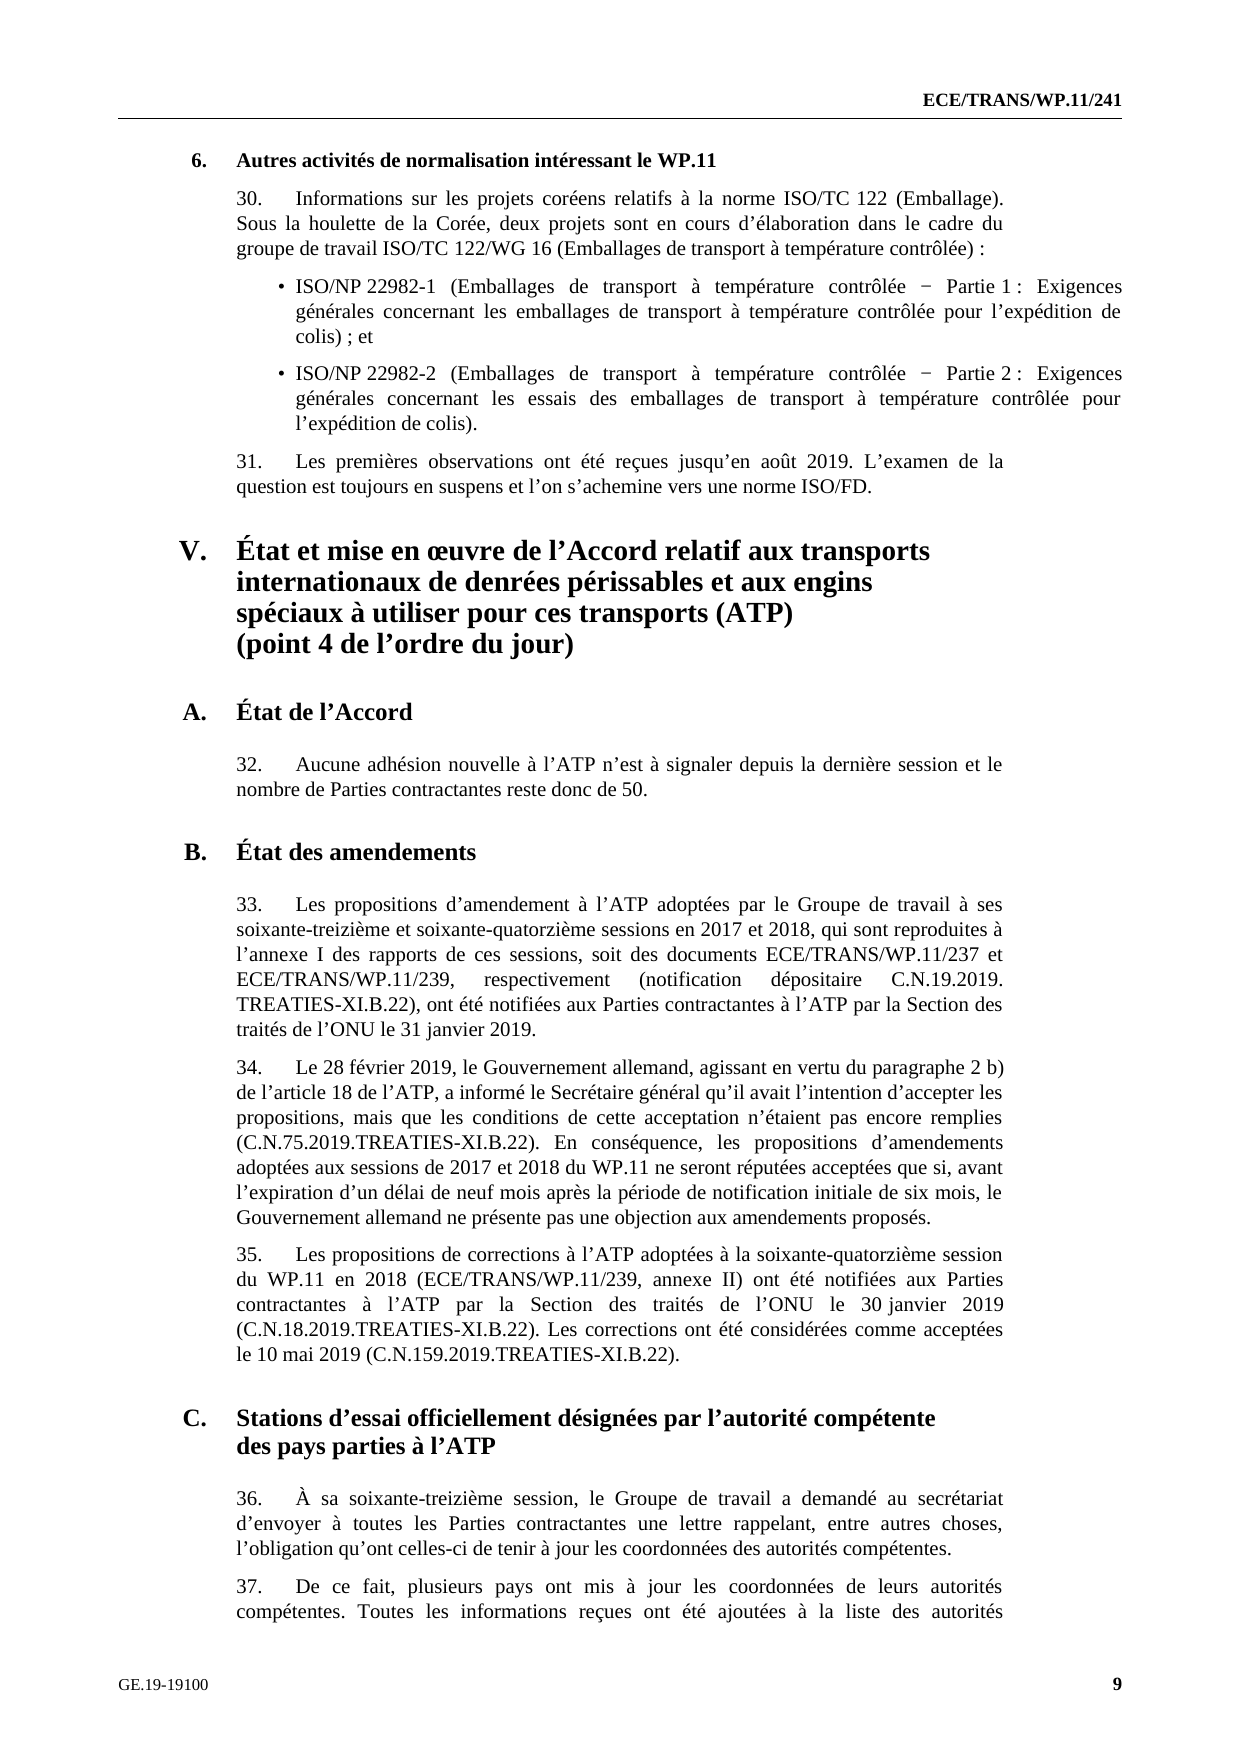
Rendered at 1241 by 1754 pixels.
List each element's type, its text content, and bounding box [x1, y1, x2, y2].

text B. État des amendements [118, 838, 1004, 866]
text 36. À sa soixante-treizième session, le Groupe de travail a demandé au secrétariat d’envoyer à toutes les Parties contractantes une lettre rappelant, entre autres choses, l’obligation qu’ont celles-ci de tenir à jour les coordonnées des autorités compétentes. [236, 1485, 1004, 1560]
text C. Stations d’essai officiellement désignées par l’autorité compétente des pays parties à l’ATP [118, 1404, 1004, 1460]
text 32. Aucune adhésion nouvelle à l’ATP n’est à signaler depuis la dernière session et le nombre de Parties contractantes reste donc de 50. [236, 751, 1004, 801]
text ISO/NP 22982-1 (Emballages de transport à température contrôlée − Partie 1 : Exigences générales concernant les emballages de transport à température contrôlée pour l’expédition de colis) ; et [278, 273, 1122, 348]
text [236, 1573, 1004, 1623]
text A. État de l’Accord [118, 698, 1004, 726]
text 6. Autres activités de normalisation intéressant le WP.11 [118, 148, 1004, 173]
text 31. Les premières observations ont été reçues jusqu’en août 2019. L’examen de la question est toujours en suspens et l’on s’achemine vers une norme ISO/FD. [236, 448, 1004, 498]
text V. État et mise en œuvre de l’Accord relatif aux transports internationaux de denrées périssables et aux engins spéciaux à utiliser pour ces transports (ATP) (point 4 de l’ordre du jour) [118, 535, 1004, 660]
text 35. Les propositions de corrections à l’ATP adoptées à la soixante-quatorzième session du WP.11 en 2018 (ECE/TRANS/WP.11/239, annexe II) ont été notifiées aux Parties contractantes à l’ATP par la Section des traités de l’ONU le 30 janvier 2019 (C.N.18.2019.TREATIES-XI.B.22). Les corrections ont été considérées comme acceptées le 10 mai 2019 (C.N.159.2019.TREATIES-XI.B.22). [236, 1241, 1004, 1366]
text 33. Les propositions d’amendement à l’ATP adoptées par le Groupe de travail à ses soixante-treizième et soixante-quatorzième sessions en 2017 et 2018, qui sont reproduites à l’annexe I des rapports de ces sessions, soit des documents ECE/TRANS/WP.11/237 et ECE/TRANS/WP.11/239, respectivement (notification dépositaire C.N.19.2019. TREATIES-XI.B.22), ont été notifiées aux Parties contractantes à l’ATP par la Section des traités de l’ONU le 31 janvier 2019. [236, 891, 1004, 1041]
text 30. Informations sur les projets coréens relatifs à la norme ISO/TC 122 (Emballage). Sous la houlette de la Corée, deux projets sont en cours d’élaboration dans le cadre du groupe de travail ISO/TC 122/WG 16 (Emballages de transport à température contrôlée) : [236, 185, 1004, 260]
text 34. Le 28 février 2019, le Gouvernement allemand, agissant en vertu du paragraphe 2 b) de l’article 18 de l’ATP, a informé le Secrétaire général qu’il avait l’intention d’accepter les propositions, mais que les conditions de cette acceptation n’étaient pas encore remplies (C.N.75.2019.TREATIES-XI.B.22). En conséquence, les propositions d’amendements adoptées aux sessions de 2017 et 2018 du WP.11 ne seront réputées acceptées que si, avant l’expiration d’un délai de neuf mois après la période de notification initiale de six mois, le Gouvernement allemand ne présente pas une objection aux amendements proposés. [236, 1054, 1004, 1229]
text ISO/NP 22982-2 (Emballages de transport à température contrôlée − Partie 2 : Exigences générales concernant les essais des emballages de transport à température contrôlée pour l’expédition de colis). [278, 360, 1122, 435]
